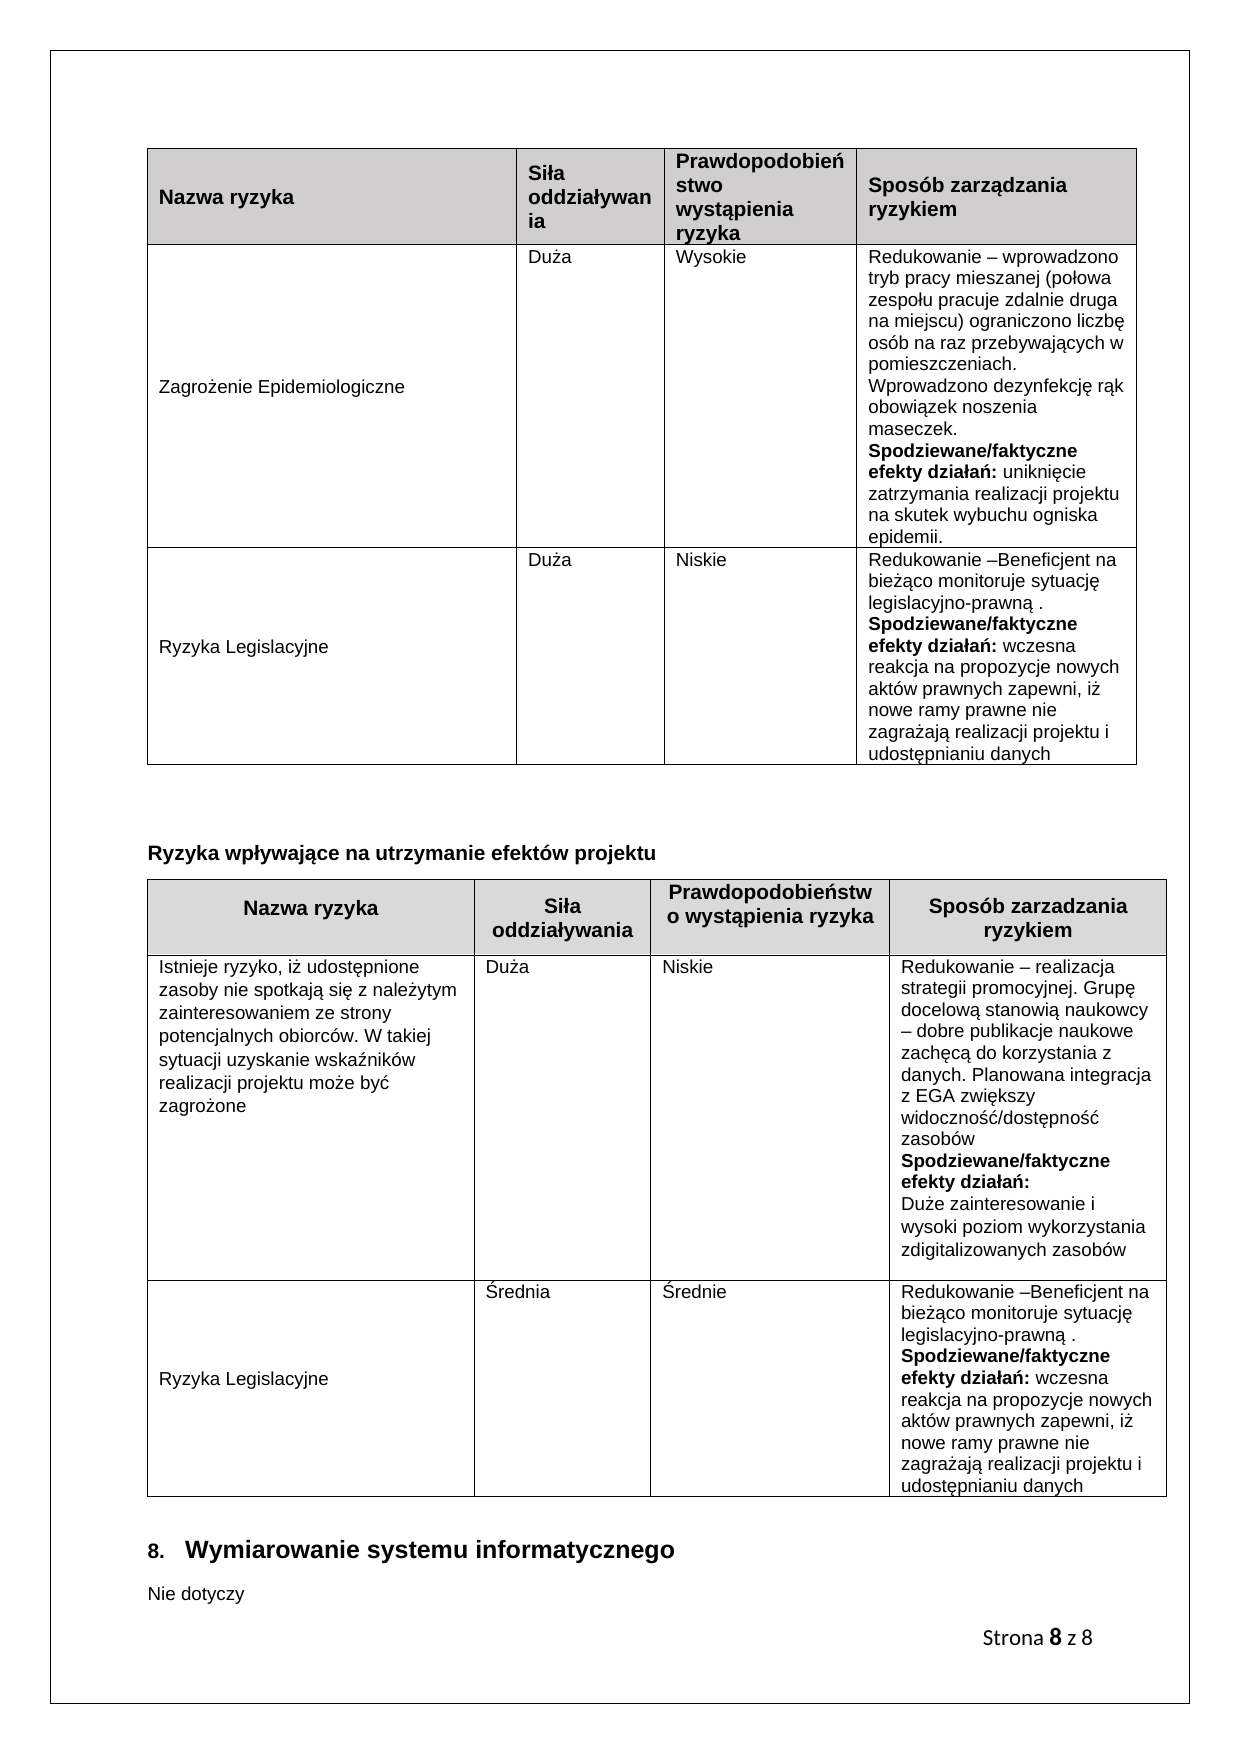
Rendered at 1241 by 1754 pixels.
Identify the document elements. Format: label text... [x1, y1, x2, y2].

table_header Prawdopodobieństwo wystąpienia ryzyka [651, 880, 889, 954]
table_cell Niskie [665, 548, 856, 764]
table_header Nazwa ryzyka [148, 149, 516, 244]
table_header Nazwa ryzyka [148, 880, 474, 954]
table_cell Wysokie [665, 245, 856, 547]
table_header Sposób zarządzania ryzykiem [857, 149, 1136, 244]
list Wymiarowanie systemu informatycznego [147, 1535, 1093, 1563]
table_cell Średnie [651, 1281, 889, 1496]
table_cell Redukowanie – wprowadzono tryb pracy mieszanej (połowa zespołu pracuje zdalnie druga na miejscu) ograniczono liczbę osób na raz przebywających w pomieszczeniach. Wprowadzono dezynfekcję rąk obowiązek noszenia maseczek. Spodziewane/faktyczne efekty działań: uniknięcie zatrzymania realizacji projektu na skutek wybuchu ogniska epidemii. [857, 245, 1136, 547]
table_header Prawdopodobieństwo wystąpienia ryzyka [665, 149, 856, 244]
text Ryzyka wpływające na utrzymanie efektów projektu [147, 841, 1093, 865]
table_cell Ryzyka Legislacyjne [148, 1281, 474, 1496]
table_cell Duża [517, 245, 664, 547]
table_cell Redukowanie –Beneficjent na bieżąco monitoruje sytuację legislacyjno-prawną . Spodziewane/faktyczne efekty działań: wczesna reakcja na propozycje nowych aktów prawnych zapewni, iż nowe ramy prawne nie zagrażają realizacji projektu i udostępnianiu danych [890, 1281, 1166, 1496]
table_cell Średnia [475, 1281, 650, 1496]
table_cell Istnieje ryzyko, iż udostępnione zasoby nie spotkają się z należytym zainteresowaniem ze strony potencjalnych obiorców. W takiej sytuacji uzyskanie wskaźników realizacji projektu może być zagrożone [148, 956, 474, 1279]
table_cell Duża [517, 548, 664, 764]
table_header Siła oddziaływania [517, 149, 664, 244]
table_cell Duża [475, 956, 650, 1279]
table_cell Ryzyka Legislacyjne [148, 548, 516, 764]
table_cell Redukowanie –Beneficjent na bieżąco monitoruje sytuację legislacyjno-prawną . Spodziewane/faktyczne efekty działań: wczesna reakcja na propozycje nowych aktów prawnych zapewni, iż nowe ramy prawne nie zagrażają realizacji projektu i udostępnianiu danych [857, 548, 1136, 764]
text Nie dotyczy [147, 1582, 1093, 1604]
table_cell Redukowanie – realizacja strategii promocyjnej. Grupę docelową stanowią naukowcy – dobre publikacje naukowe zachęcą do korzystania z danych. Planowana integracja z EGA zwiększy widoczność/dostępność zasobów Spodziewane/faktyczne efekty działań: Duże zainteresowanie i wysoki poziom wykorzystania zdigitalizowanych zasobów [890, 956, 1166, 1279]
table_cell Niskie [651, 956, 889, 1279]
table_header Sposób zarzadzania ryzykiem [890, 880, 1166, 954]
table_cell Zagrożenie Epidemiologiczne [148, 245, 516, 547]
table_header Siła oddziaływania [475, 880, 650, 954]
